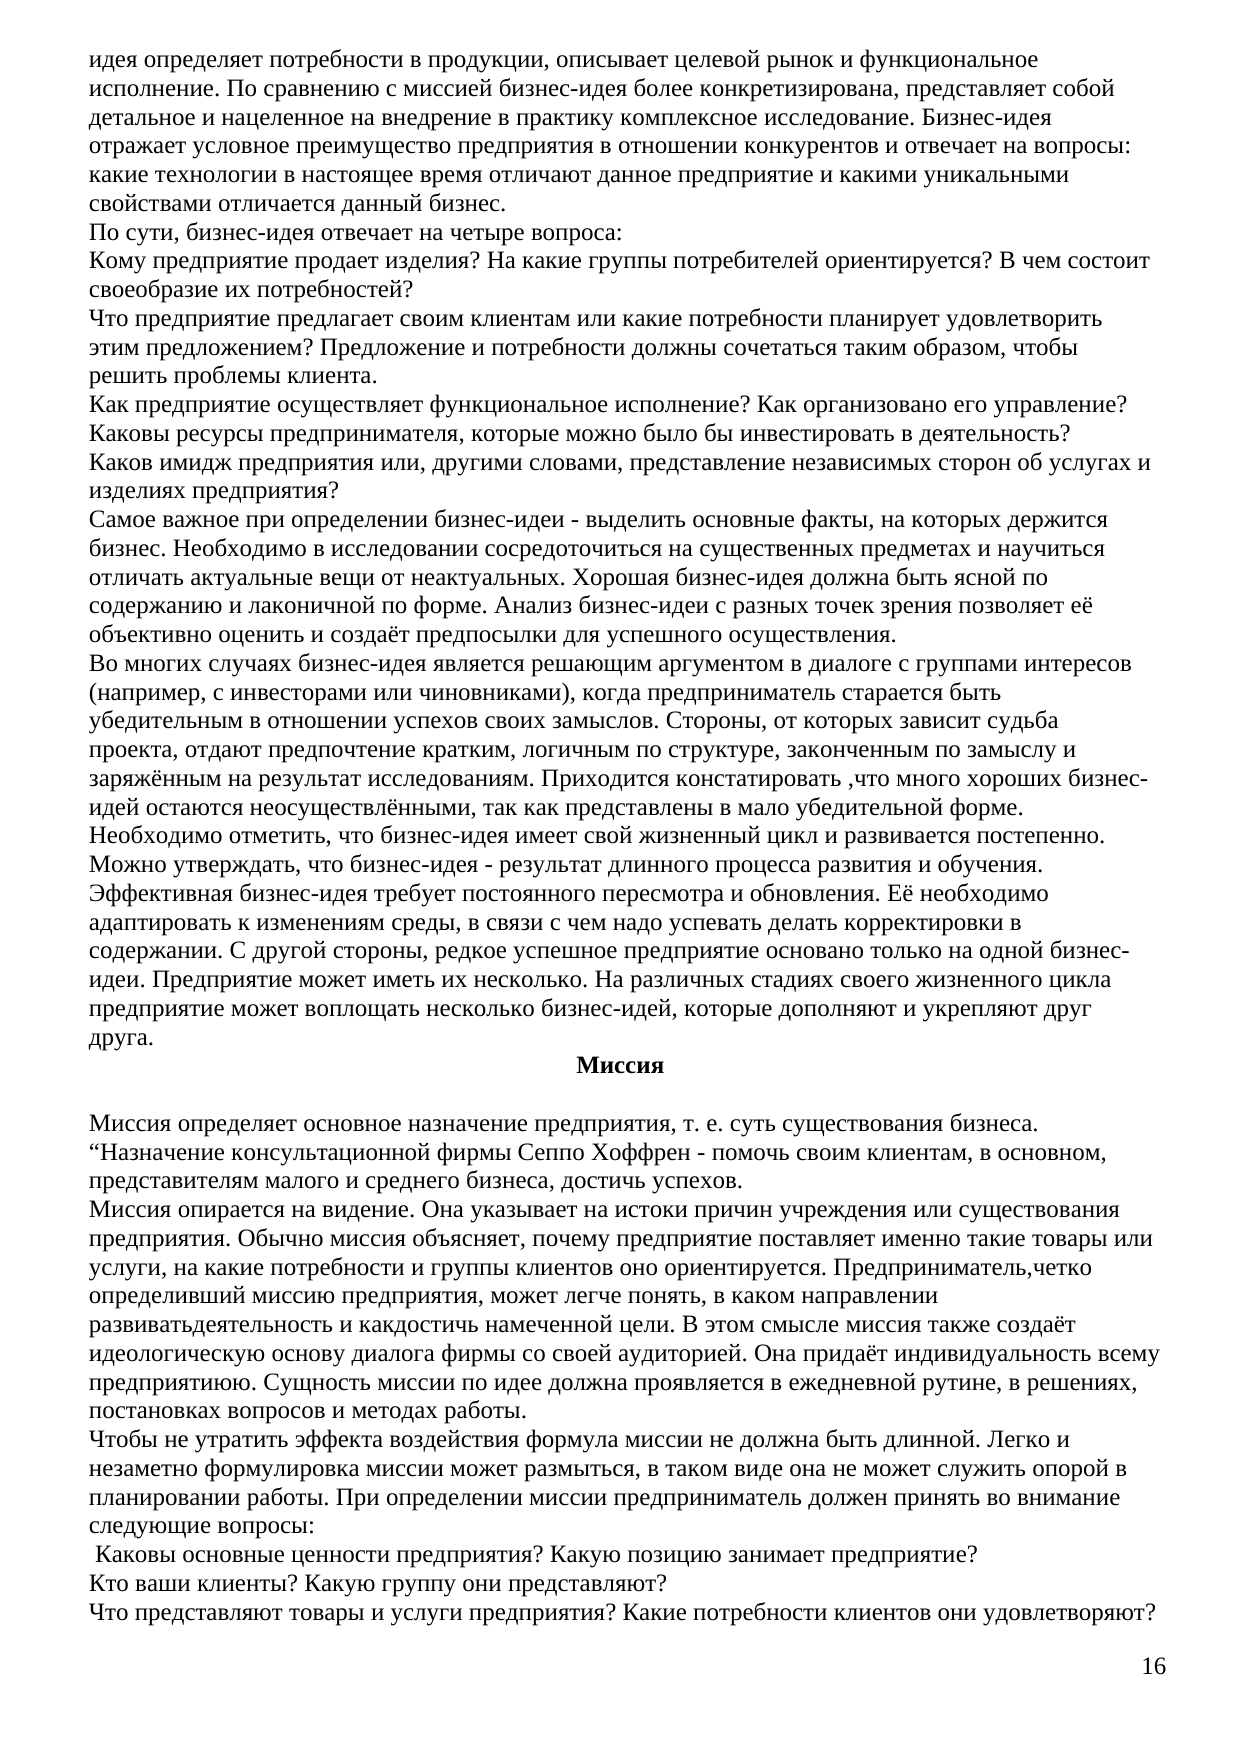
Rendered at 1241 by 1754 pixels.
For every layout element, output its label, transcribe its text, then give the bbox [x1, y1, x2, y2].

text “Назначение консультационной фирмы Сеппо Хоффрен - помочь своим клиентам, в основном, представителям малого и среднего бизнеса, достичь успехов. [89, 1137, 1166, 1194]
text Миссия [89, 1051, 1152, 1079]
text Миссия определяет основное назначение предприятия, т. е. суть существования бизнеса. [89, 1108, 1152, 1137]
text Необходимо отметить, что бизнес-идея имеет свой жизненный цикл и развивается постепенно. Можно утверждать, что бизнес-идея - результат длинного процесса развития и обучения. Эффективная бизнес-идея требует постоянного пересмотра и обновления. Её необходимо адаптировать к изменениям среды, в связи с чем надо успевать делать корректировки в содержании. С другой стороны, редкое успешное предприятие основано только на одной бизнес-идеи. Предприятие может иметь их несколько. На различных стадиях своего жизненного цикла предприятие может воплощать несколько бизнес-идей, которые дополняют и укрепляют друг друга. [89, 821, 1152, 1051]
text Чтобы не утратить эффекта воздействия формула миссии не должна быть длинной. Легко и незаметно формулировка миссии может размыться, в таком виде она не может служить опорой в планировании работы. При определении миссии предприниматель должен принять во внимание следующие вопросы: [89, 1424, 1166, 1539]
text Кто ваши клиенты? Какую группу они представляют? [89, 1568, 1166, 1597]
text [89, 44, 1152, 217]
text Во многих случаях бизнес-идея является решающим аргументом в диалоге с группами интересов (например, с инвесторами или чиновниками), когда предприниматель старается быть убедительным в отношении успехов своих замыслов. Стороны, от которых зависит судьба проекта, отдают предпочтение кратким, логичным по структуре, законченным по замыслу и заряжённым на результат исследованиям. Приходится констатировать ,что много хороших бизнес-идей остаются неосуществлёнными, так как представлены в мало убедительной форме. [89, 648, 1152, 821]
text Каков имидж предприятия или, другими словами, представление независимых сторон об услугах и изделиях предприятия? [89, 447, 1152, 504]
text По сути, бизнес-идея отвечает на четыре вопроса: [89, 217, 1152, 246]
text Самое важное при определении бизнес-идеи - выделить основные факты, на которых держится бизнес. Необходимо в исследовании сосредоточиться на существенных предметах и научиться отличать актуальные вещи от неактуальных. Хорошая бизнес-идея должна быть ясной по содержанию и лаконичной по форме. Анализ бизнес-идеи с разных точек зрения позволяет её объективно оценить и создаёт предпосылки для успешного осуществления. [89, 504, 1152, 648]
text Миссия опирается на видение. Она указывает на истоки причин учреждения или существования предприятия. Обычно миссия объясняет, почему предприятие поставляет именно такие товары или услуги, на какие потребности и группы клиентов оно ориентируется. Предприниматель,четко определивший миссию предприятия, может легче понять, в каком направлении развиватьдеятельность и какдостичь намеченной цели. В этом смысле миссия также создаёт идеологическую основу диалога фирмы со своей аудиторией. Она придаёт индивидуальность всему предприятиюю. Сущность миссии по идее должна проявляется в ежедневной рутине, в решениях, постановках вопросов и методах работы. [89, 1194, 1166, 1424]
text Что представляют товары и услуги предприятия? Какие потребности клиентов они удовлетворяют? [89, 1597, 1166, 1626]
text Каковы основные ценности предприятия? Какую позицию занимает предприятие? [89, 1539, 1166, 1568]
text Кому предприятие продает изделия? На какие группы потребителей ориентируется? В чем состоит своеобразие их потребностей? [89, 246, 1152, 303]
